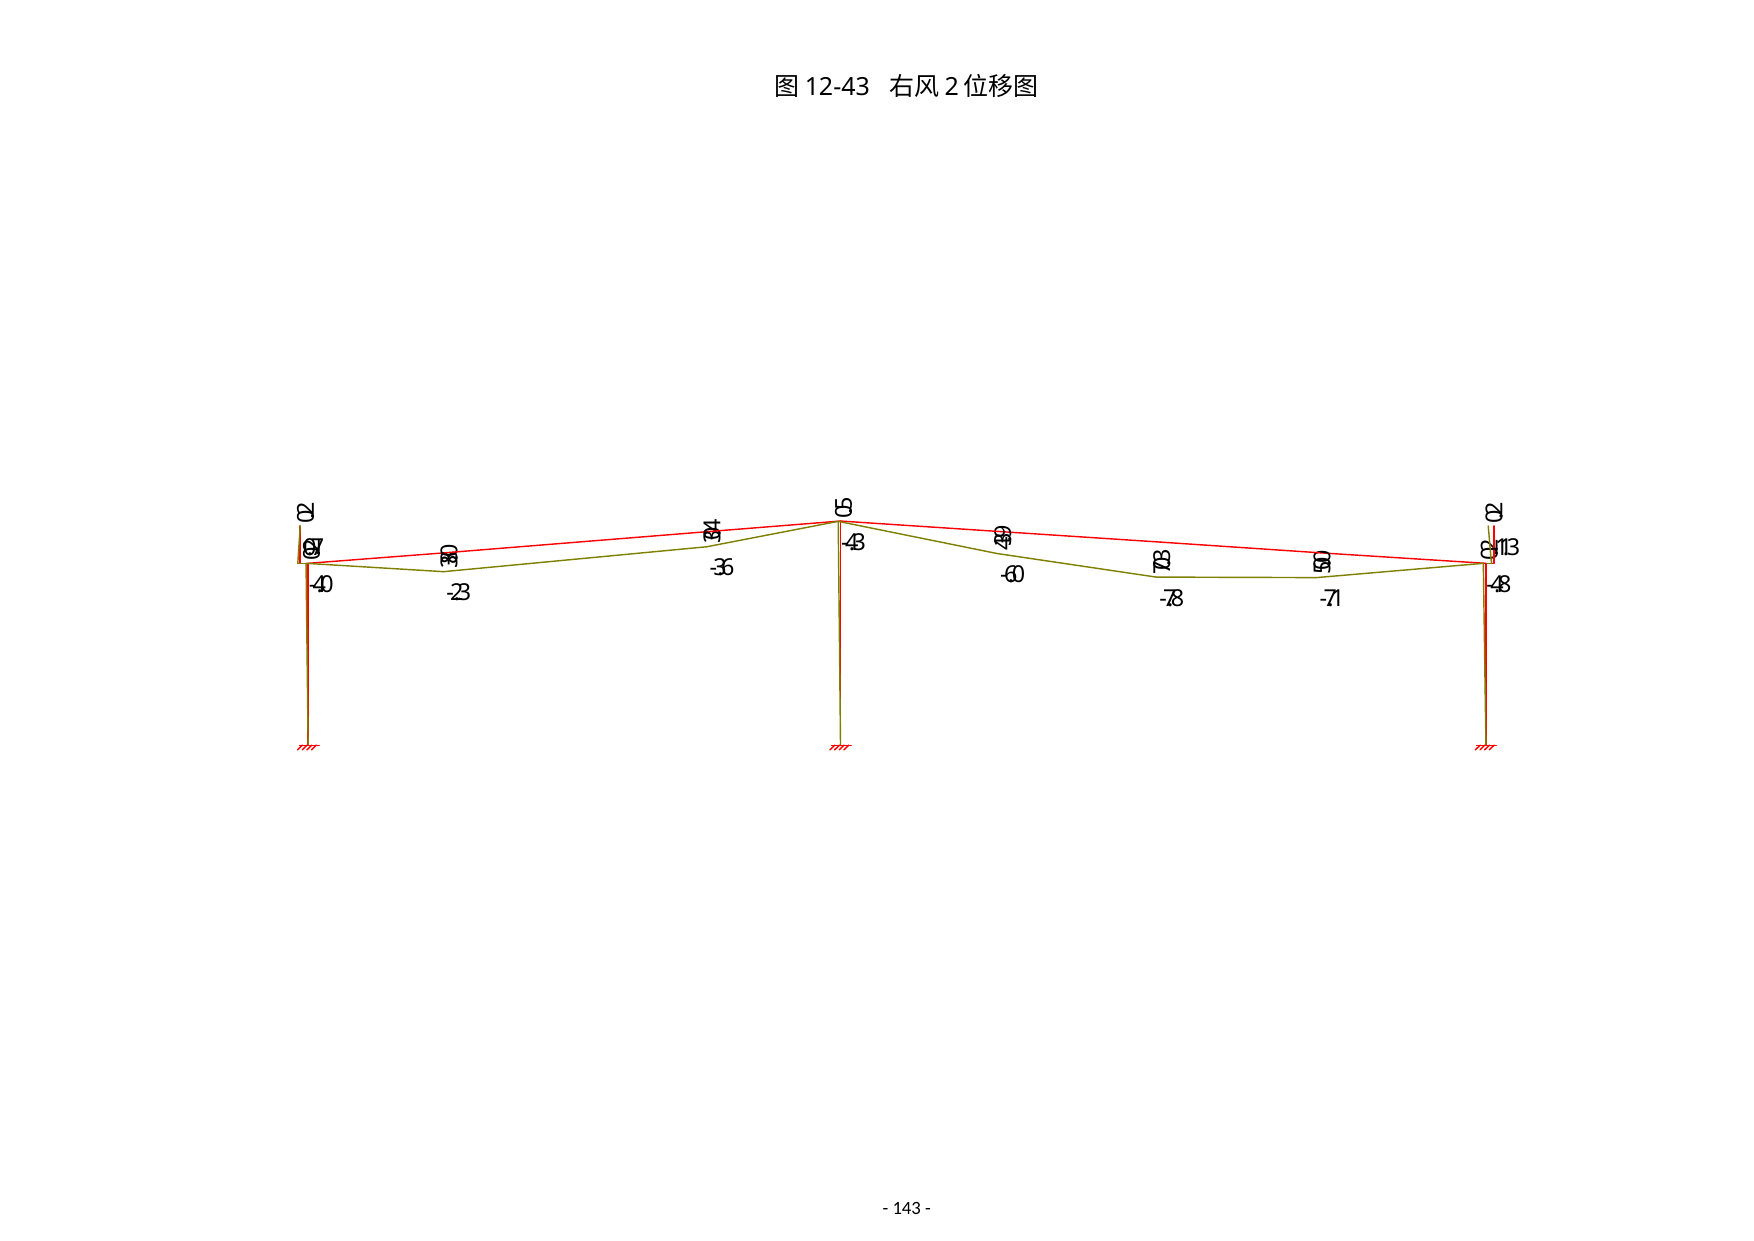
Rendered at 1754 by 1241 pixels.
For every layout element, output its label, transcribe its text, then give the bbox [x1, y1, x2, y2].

text 图12-43 右风2位移图 [148, 61, 1665, 108]
